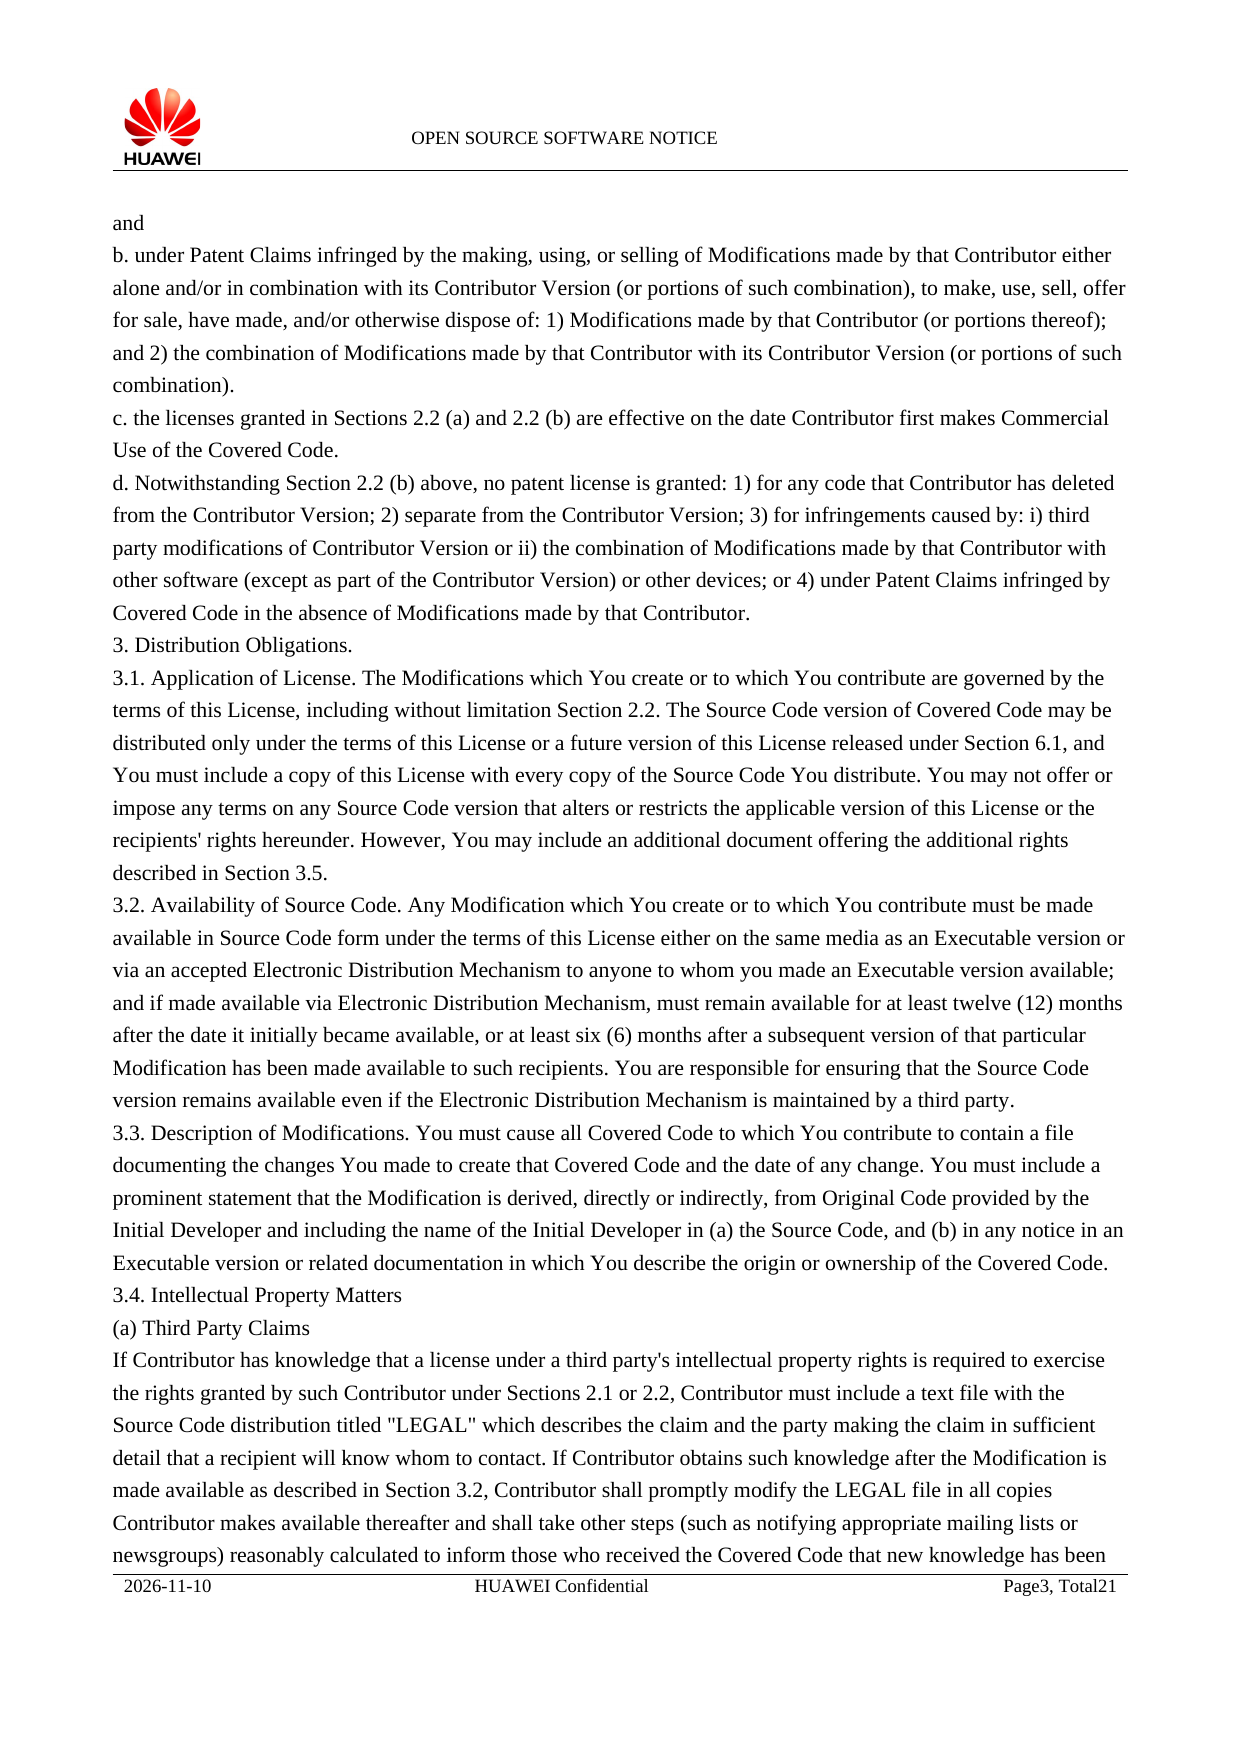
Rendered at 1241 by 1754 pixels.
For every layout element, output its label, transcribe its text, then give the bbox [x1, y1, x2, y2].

picture [124, 88, 201, 165]
